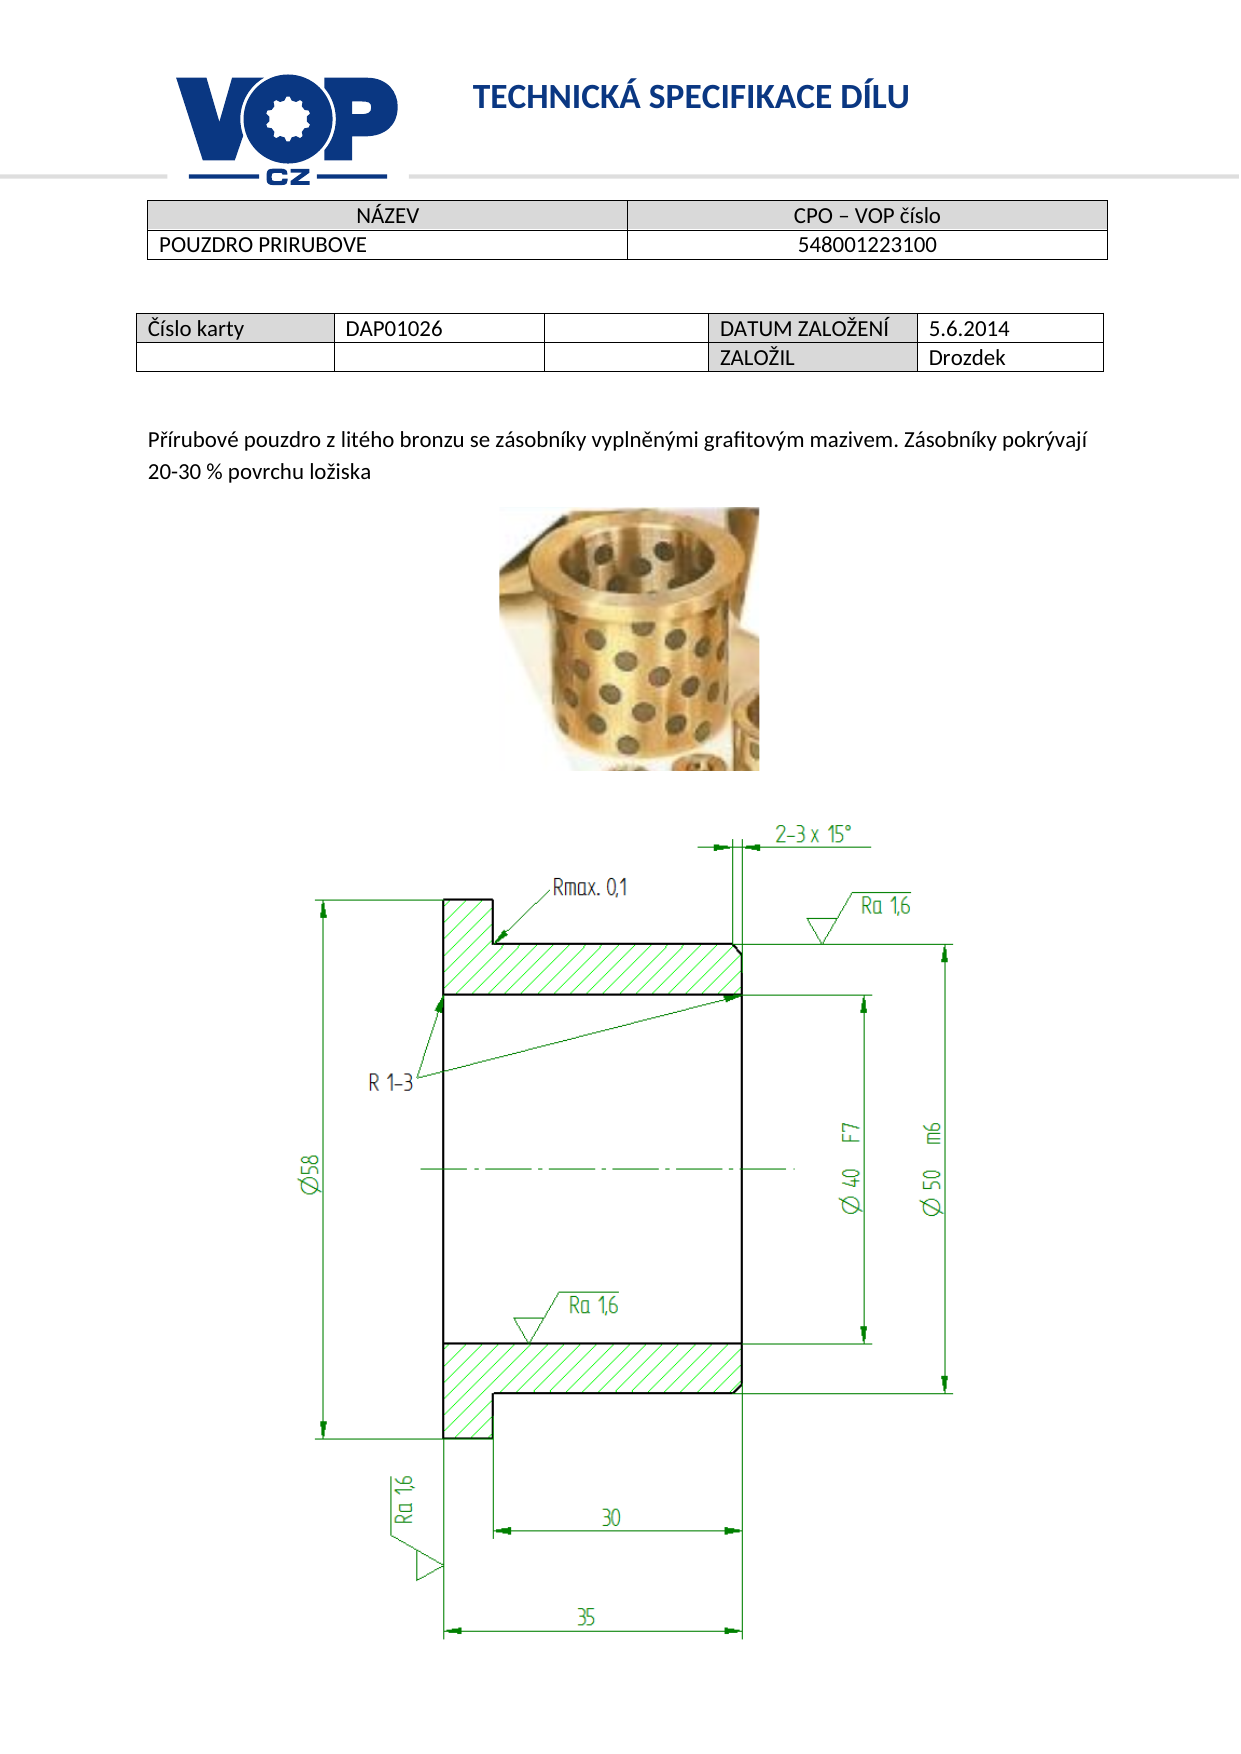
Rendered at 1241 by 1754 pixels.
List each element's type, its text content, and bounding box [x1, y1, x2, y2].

table_cell [137, 343, 334, 371]
table_cell Drozdek [918, 343, 1103, 371]
table_cell POUZDRO PRIRUBOVE [148, 231, 627, 258]
table_header [545, 314, 708, 342]
table_header 5.6.2014 [918, 314, 1103, 342]
table_header Číslo karty [137, 314, 334, 342]
picture [499, 507, 760, 771]
table_header CPO – VOP číslo [628, 201, 1107, 229]
table_header NÁZEV [148, 201, 627, 229]
table_header DAP01026 [335, 314, 544, 342]
picture [274, 798, 965, 1647]
table_cell [545, 343, 708, 371]
table_cell 548001223100 [628, 231, 1107, 258]
text Přírubové pouzdro z litého bronzu se zásobníky vyplněnými grafitovým mazivem. Zásobníky pokrývají 20-30 % povrchu ložiska [148, 425, 1092, 485]
table_cell ZALOŽIL [709, 343, 917, 371]
table_header DATUM ZALOŽENÍ [709, 314, 917, 342]
table_cell [335, 343, 544, 371]
